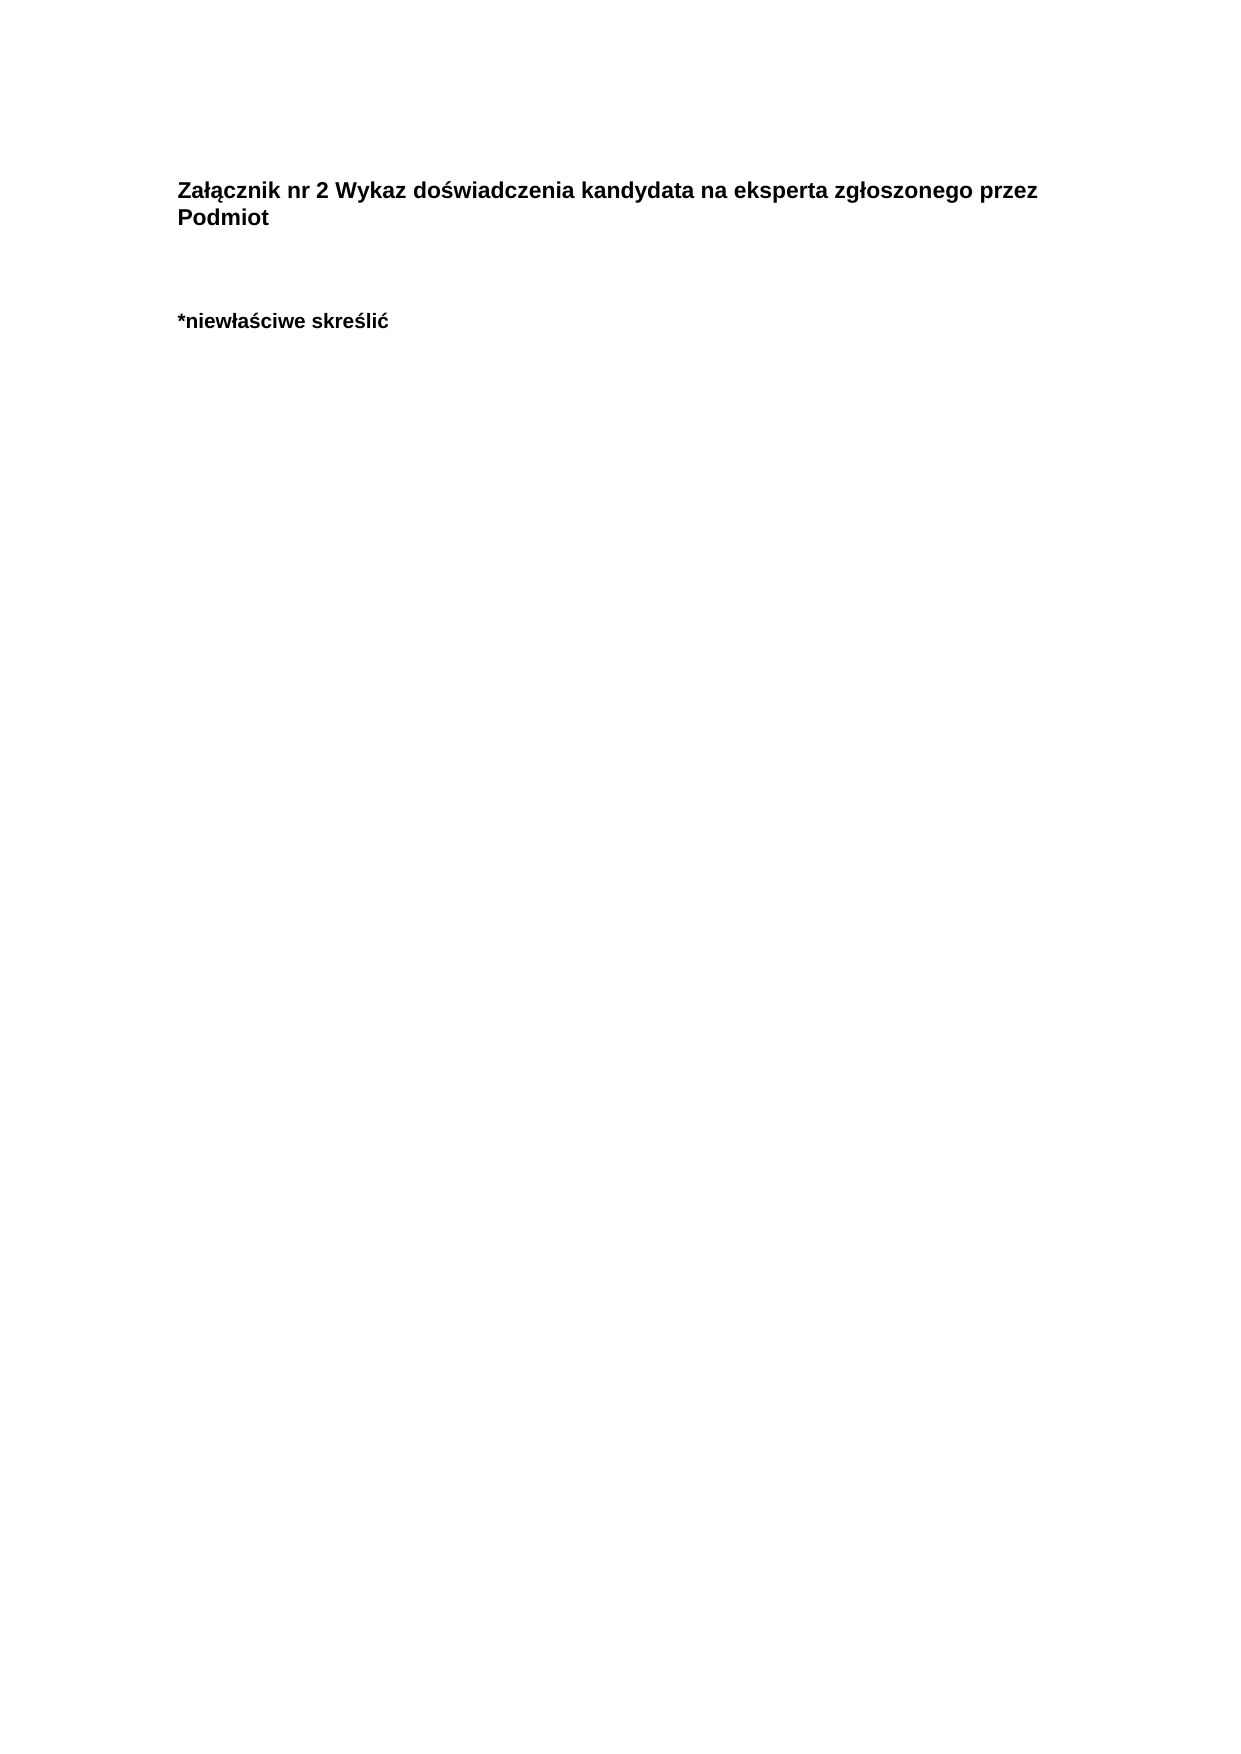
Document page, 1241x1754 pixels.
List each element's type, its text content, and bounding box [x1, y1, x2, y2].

text Załącznik nr 2 Wykaz doświadczenia kandydata na eksperta zgłoszonego przez Podmiot [177, 177, 1063, 230]
text *niewłaściwe skreślić [177, 309, 1063, 333]
